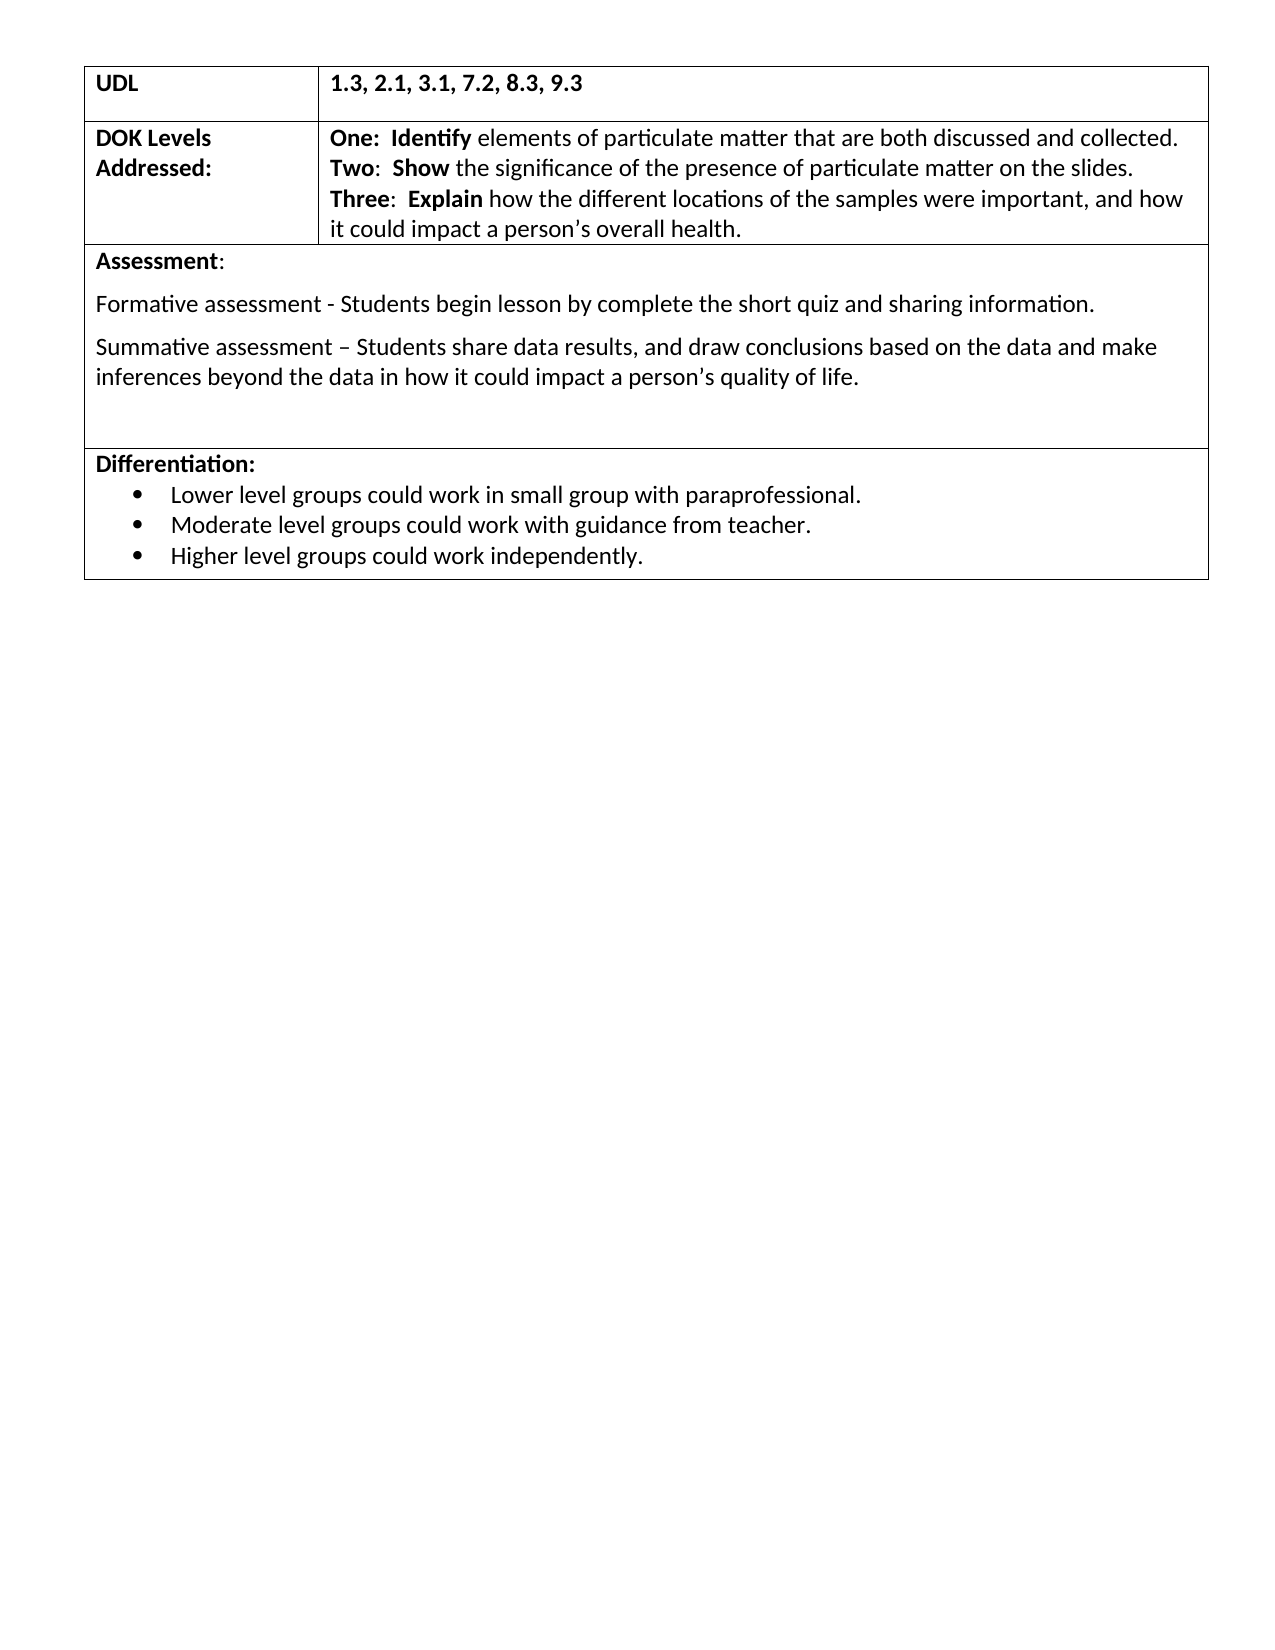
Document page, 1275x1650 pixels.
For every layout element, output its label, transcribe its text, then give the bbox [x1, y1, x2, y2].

table_cell Assessment: Formative assessment - Students begin lesson by complete the short quiz and sharing information. Summative assessment – Students share data results, and draw conclusions based on the data and make inferences beyond the data in how it could impact a person’s quality of life. [85, 245, 1208, 448]
table_cell 1.3, 2.1, 3.1, 7.2, 8.3, 9.3 [319, 67, 1208, 121]
table_cell Differentiation: Lower level groups could work in small group with paraprofessional. Moderate level groups could work with guidance from teacher. Higher level groups could work independently. [85, 449, 1208, 579]
table_cell One: Identify elements of particulate matter that are both discussed and collected. Two: Show the significance of the presence of particulate matter on the slides. Three: Explain how the different locations of the samples were important, and how it could impact a person’s overall health. [319, 122, 1208, 244]
table_cell UDL [85, 67, 318, 121]
table_cell DOK Levels Addressed: [85, 122, 318, 244]
